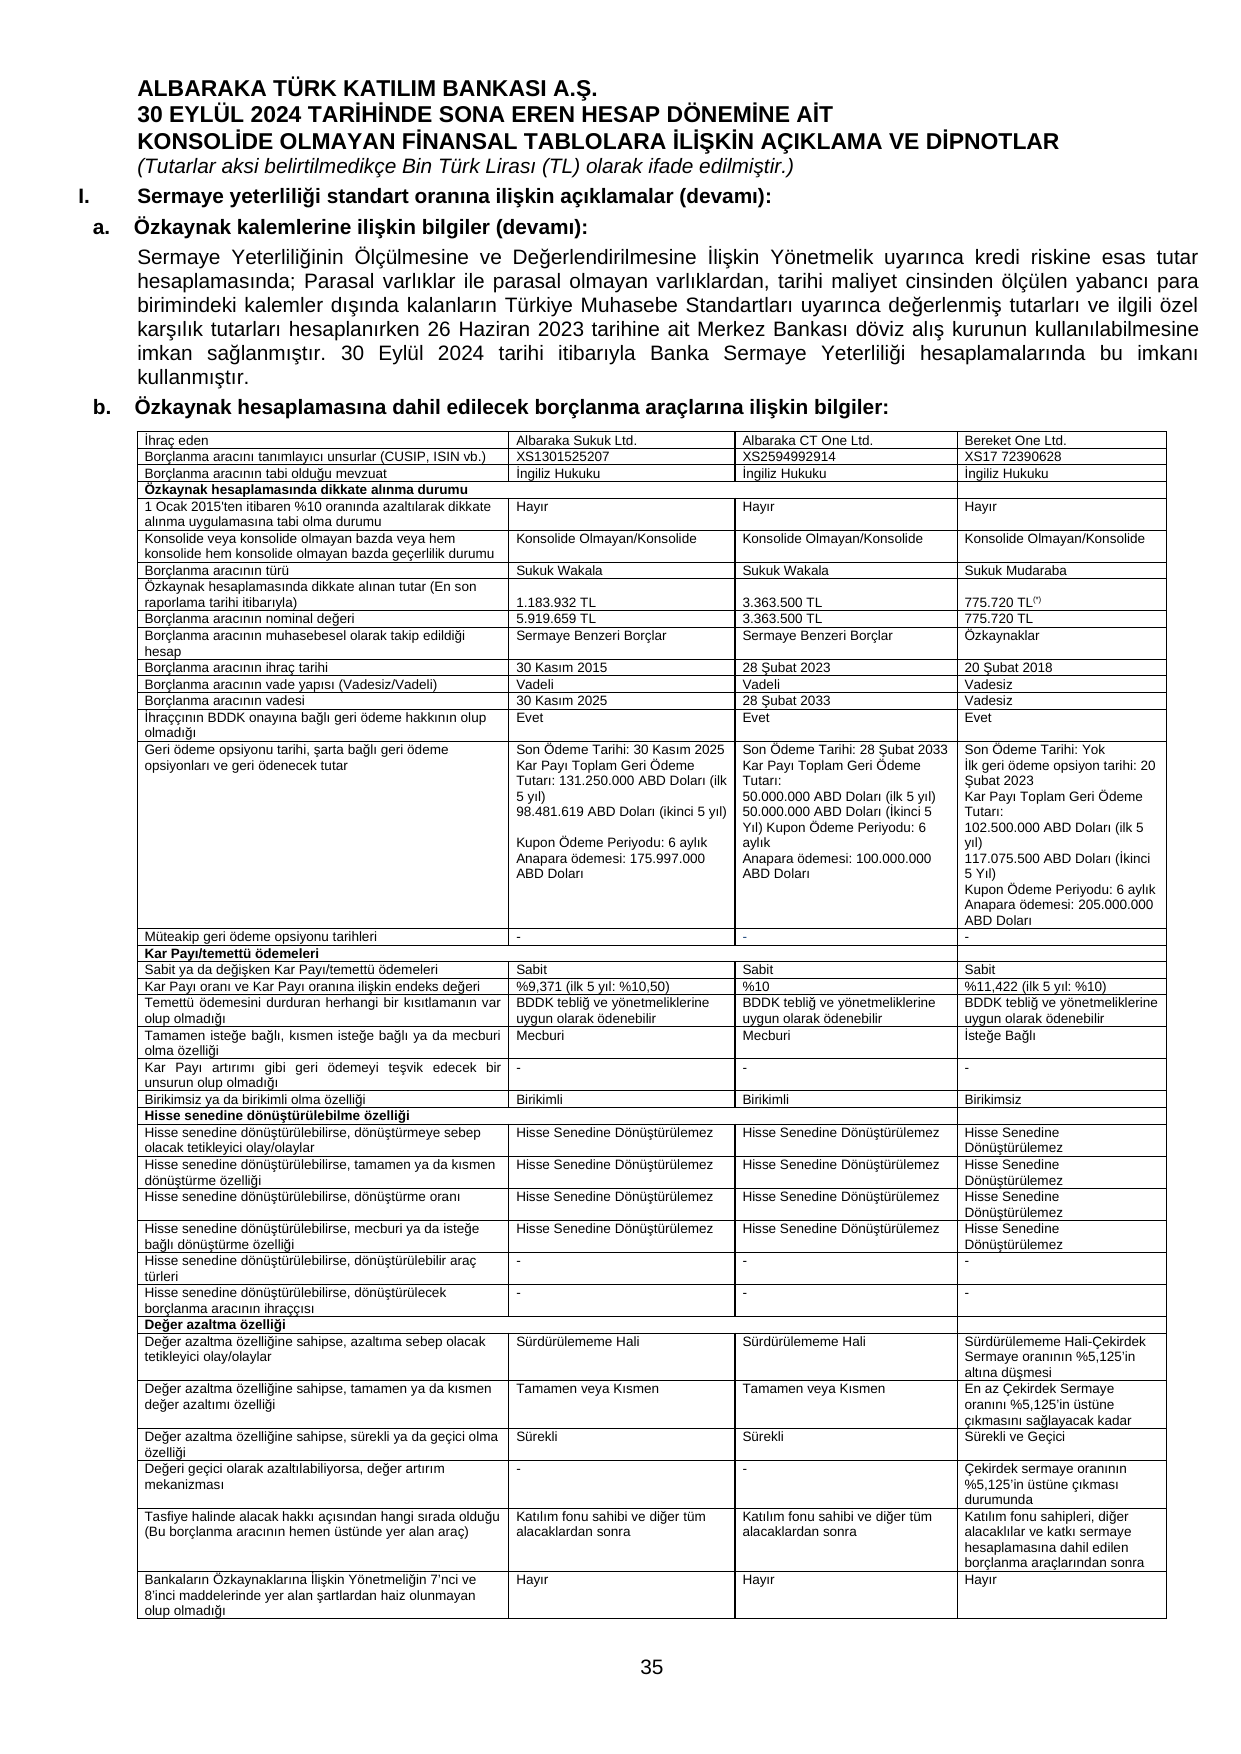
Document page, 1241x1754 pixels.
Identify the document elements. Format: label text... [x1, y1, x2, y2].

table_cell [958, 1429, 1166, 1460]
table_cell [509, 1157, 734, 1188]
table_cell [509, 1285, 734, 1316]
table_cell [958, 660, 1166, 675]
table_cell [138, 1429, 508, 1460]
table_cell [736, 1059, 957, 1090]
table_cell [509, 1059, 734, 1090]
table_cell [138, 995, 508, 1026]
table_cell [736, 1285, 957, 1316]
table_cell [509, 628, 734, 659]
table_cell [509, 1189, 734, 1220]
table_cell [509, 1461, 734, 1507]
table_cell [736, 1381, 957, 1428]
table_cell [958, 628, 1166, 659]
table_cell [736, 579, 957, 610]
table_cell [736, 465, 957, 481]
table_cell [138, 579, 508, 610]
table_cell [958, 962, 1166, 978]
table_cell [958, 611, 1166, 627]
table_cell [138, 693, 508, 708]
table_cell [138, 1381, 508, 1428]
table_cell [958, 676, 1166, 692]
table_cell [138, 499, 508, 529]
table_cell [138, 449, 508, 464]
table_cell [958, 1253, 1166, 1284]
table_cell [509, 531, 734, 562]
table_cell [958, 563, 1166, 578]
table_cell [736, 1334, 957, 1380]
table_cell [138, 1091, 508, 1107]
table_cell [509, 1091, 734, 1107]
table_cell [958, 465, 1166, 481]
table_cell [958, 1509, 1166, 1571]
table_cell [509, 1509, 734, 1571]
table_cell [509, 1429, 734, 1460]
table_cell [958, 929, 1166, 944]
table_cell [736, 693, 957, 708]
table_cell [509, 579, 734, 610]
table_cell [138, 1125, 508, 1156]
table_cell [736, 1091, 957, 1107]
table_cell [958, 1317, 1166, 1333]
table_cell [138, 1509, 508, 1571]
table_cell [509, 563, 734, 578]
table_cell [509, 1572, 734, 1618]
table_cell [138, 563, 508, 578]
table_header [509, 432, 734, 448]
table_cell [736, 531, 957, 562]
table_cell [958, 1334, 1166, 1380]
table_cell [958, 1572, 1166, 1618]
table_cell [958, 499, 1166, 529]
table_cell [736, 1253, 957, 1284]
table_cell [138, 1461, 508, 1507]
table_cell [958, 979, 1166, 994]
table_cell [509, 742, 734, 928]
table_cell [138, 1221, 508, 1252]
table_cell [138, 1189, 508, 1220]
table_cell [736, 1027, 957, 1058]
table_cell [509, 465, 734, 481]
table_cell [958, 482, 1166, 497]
text b. Özkaynak hesaplamasına dahil edilecek borçlanma araçlarına ilişkin bilgiler: [93, 395, 1166, 419]
list Sermaye yeterliliği standart oranına ilişkin açıklamalar (devamı): [78, 184, 1166, 208]
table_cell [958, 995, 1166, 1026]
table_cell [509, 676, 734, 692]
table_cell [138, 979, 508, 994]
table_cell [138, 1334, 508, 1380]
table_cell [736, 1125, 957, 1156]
text Sermaye Yeterliliğinin Ölçülmesine ve Değerlendirilmesine İlişkin Yönetmelik uyarınca kredi riskine esas tutar hesaplamasında; Parasal varlıklar ile parasal olmayan varlıklardan, tarihi maliyet cinsinden ölçülen yabancı para birimindeki kalemler dışında kalanların Türkiye Muhasebe Standartları uyarınca değerlenmiş tutarları ve ilgili özel karşılık tutarları hesaplanırken 26 Haziran 2023 tarihine ait Merkez Bankası döviz alış kurunun kullanılabilmesine imkan sağlanmıştır. 30 Eylül 2024 tarihi itibarıyla Banka Sermaye Yeterliliği hesaplamalarında bu imkanı kullanmıştır. [137, 245, 1200, 388]
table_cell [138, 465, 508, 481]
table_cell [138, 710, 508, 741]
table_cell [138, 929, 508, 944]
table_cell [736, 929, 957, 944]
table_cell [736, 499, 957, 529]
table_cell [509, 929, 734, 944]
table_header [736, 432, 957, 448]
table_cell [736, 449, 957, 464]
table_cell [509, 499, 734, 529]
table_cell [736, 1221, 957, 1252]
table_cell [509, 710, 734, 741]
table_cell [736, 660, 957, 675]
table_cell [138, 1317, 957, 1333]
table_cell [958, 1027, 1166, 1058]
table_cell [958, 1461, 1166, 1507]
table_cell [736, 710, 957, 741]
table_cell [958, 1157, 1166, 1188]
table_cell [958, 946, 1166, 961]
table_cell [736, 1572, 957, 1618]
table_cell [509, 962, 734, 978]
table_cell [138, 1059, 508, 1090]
list Özkaynak kalemlerine ilişkin bilgiler (devamı): [93, 214, 1166, 238]
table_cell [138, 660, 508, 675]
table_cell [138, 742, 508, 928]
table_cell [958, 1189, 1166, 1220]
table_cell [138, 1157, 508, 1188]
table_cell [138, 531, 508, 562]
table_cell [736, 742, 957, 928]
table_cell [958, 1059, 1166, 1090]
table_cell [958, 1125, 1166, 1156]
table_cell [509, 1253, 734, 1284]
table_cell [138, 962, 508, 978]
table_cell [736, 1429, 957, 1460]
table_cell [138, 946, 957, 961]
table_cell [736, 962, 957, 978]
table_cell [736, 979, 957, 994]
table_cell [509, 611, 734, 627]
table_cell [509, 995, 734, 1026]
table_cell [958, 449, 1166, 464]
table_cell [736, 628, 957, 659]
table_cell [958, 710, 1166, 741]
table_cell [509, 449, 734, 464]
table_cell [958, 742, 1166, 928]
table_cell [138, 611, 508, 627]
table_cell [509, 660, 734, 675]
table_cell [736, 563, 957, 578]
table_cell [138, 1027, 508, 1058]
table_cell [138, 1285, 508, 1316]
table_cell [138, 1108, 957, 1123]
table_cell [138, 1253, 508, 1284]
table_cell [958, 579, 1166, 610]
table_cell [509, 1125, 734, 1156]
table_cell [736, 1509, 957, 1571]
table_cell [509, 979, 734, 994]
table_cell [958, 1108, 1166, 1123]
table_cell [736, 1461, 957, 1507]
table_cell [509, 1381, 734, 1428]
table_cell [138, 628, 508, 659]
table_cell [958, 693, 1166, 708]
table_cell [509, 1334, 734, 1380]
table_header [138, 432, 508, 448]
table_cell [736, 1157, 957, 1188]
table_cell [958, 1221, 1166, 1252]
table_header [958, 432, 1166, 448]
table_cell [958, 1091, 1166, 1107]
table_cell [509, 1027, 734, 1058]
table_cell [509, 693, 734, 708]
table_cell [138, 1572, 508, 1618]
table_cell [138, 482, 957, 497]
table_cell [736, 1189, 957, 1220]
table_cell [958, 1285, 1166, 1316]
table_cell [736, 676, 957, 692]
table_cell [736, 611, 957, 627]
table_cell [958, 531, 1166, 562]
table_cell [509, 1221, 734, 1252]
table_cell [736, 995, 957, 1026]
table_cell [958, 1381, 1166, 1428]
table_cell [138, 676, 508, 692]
